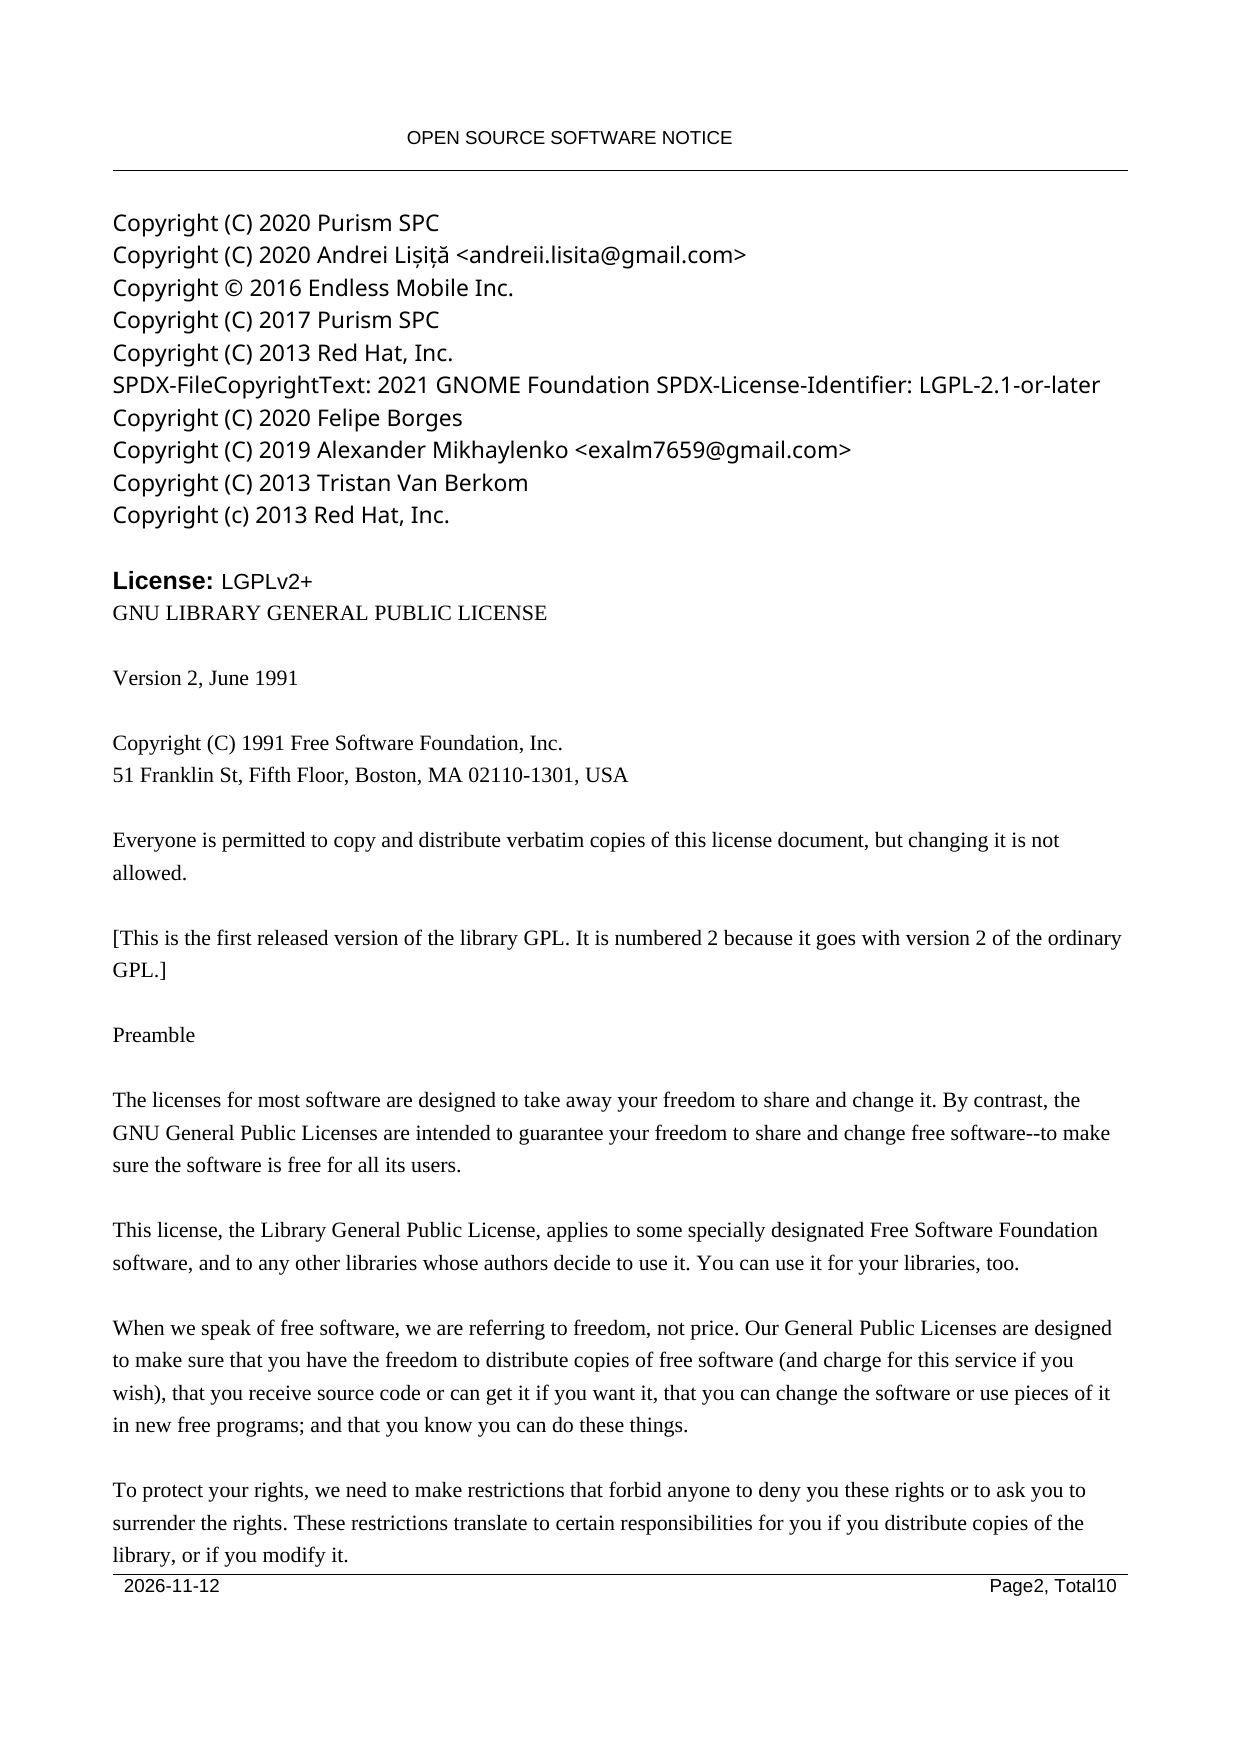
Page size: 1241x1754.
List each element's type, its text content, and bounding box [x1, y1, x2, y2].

text License: LGPLv2+ [112, 564, 1128, 596]
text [112, 206, 1128, 564]
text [112, 596, 1128, 1571]
